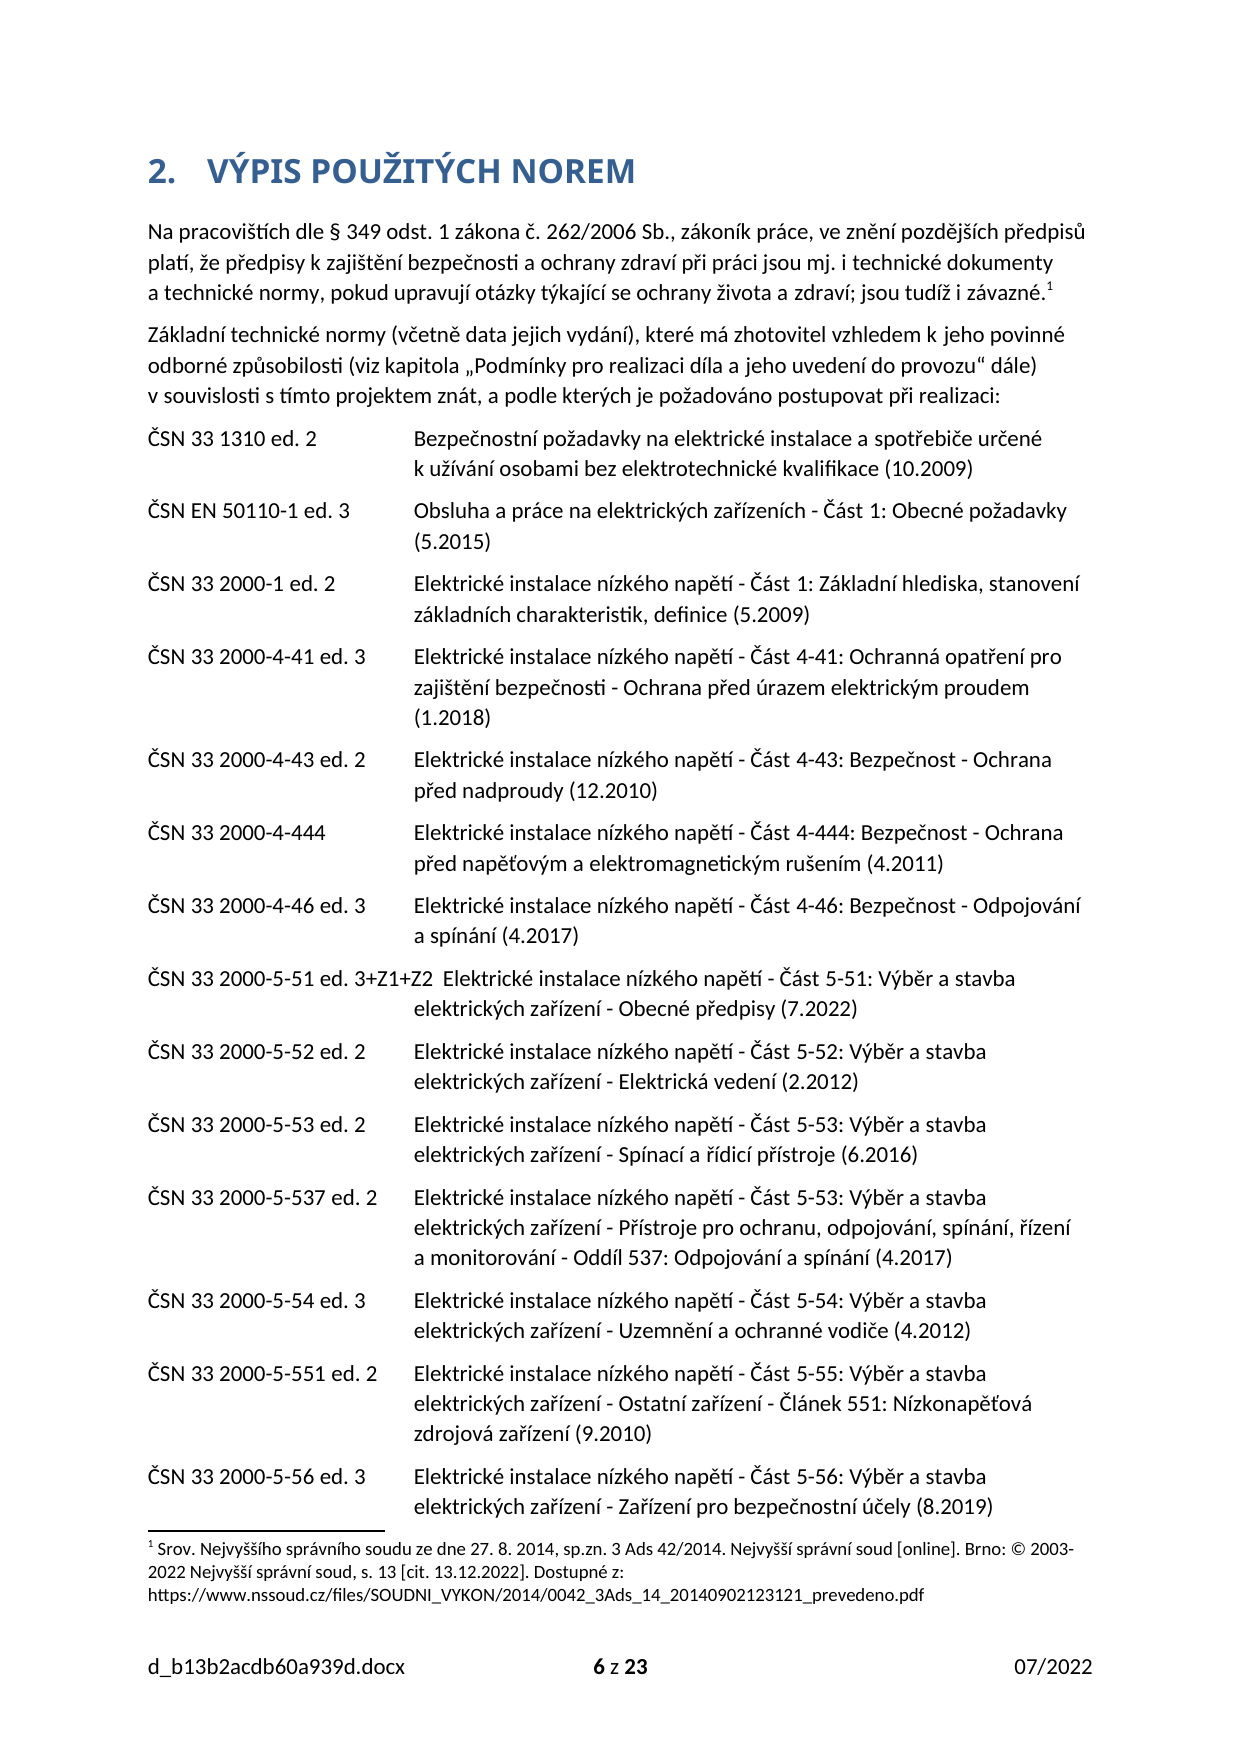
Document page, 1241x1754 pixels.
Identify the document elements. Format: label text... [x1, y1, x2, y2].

text ČSN 33 2000-4-444 Elektrické instalace nízkého napětí - Část 4-444: Bezpečnost - Ochrana před napěťovým a elektromagnetickým rušením (4.2011) [148, 818, 1092, 877]
text ČSN 33 2000-5-54 ed. 3 Elektrické instalace nízkého napětí - Část 5-54: Výběr a stavba elektrických zařízení - Uzemnění a ochranné vodiče (4.2012) [148, 1286, 1092, 1344]
text ČSN 33 2000-4-43 ed. 2 Elektrické instalace nízkého napětí - Část 4-43: Bezpečnost - Ochrana před nadproudy (12.2010) [148, 746, 1092, 804]
text ČSN 33 2000-5-56 ed. 3 Elektrické instalace nízkého napětí - Část 5-56: Výběr a stavba elektrických zařízení - Zařízení pro bezpečnostní účely (8.2019) [148, 1462, 1092, 1521]
text ČSN 33 2000-5-51 ed. 3+Z1+Z2 Elektrické instalace nízkého napětí - Část 5-51: Výběr a stavba elektrických zařízení - Obecné předpisy (7.2022) [148, 964, 1092, 1023]
text Základní technické normy (včetně data jejich vydání), které má zhotovitel vzhledem k jeho povinné odborné způsobilosti (viz kapitola „Podmínky pro realizaci díla a jeho uvedení do provozu“ dále) v souvislosti s tímto projektem znát, a podle kterých je požadováno postupovat při realizaci: [148, 321, 1092, 409]
text ČSN EN 50110-1 ed. 3 Obsluha a práce na elektrických zařízeních - Část 1: Obecné požadavky (5.2015) [148, 497, 1092, 555]
text ČSN 33 2000-4-46 ed. 3 Elektrické instalace nízkého napětí - Část 4-46: Bezpečnost - Odpojování a spínání (4.2017) [148, 891, 1092, 950]
text ČSN 33 2000-1 ed. 2 Elektrické instalace nízkého napětí - Část 1: Základní hlediska, stanovení základních charakteristik, definice (5.2009) [148, 569, 1092, 628]
text ČSN 33 1310 ed. 2 Bezpečnostní požadavky na elektrické instalace a spotřebiče určené k užívání osobami bez elektrotechnické kvalifikace (10.2009) [148, 424, 1092, 482]
text Na pracovištích dle § 349 odst. 1 zákona č. 262/2006 Sb., zákoník práce, ve znění pozdějších předpisů platí, že předpisy k zajištění bezpečnosti a ochrany zdraví při práci jsou mj. i technické dokumenty a technické normy, pokud upravují otázky týkající se ochrany života a zdraví; jsou tudíž i závazné. [148, 217, 1092, 306]
text ČSN 33 2000-4-41 ed. 3 Elektrické instalace nízkého napětí - Část 4-41: Ochranná opatření pro zajištění bezpečnosti - Ochrana před úrazem elektrickým proudem (1.2018) [148, 642, 1092, 731]
text ČSN 33 2000-5-52 ed. 2 Elektrické instalace nízkého napětí - Část 5-52: Výběr a stavba elektrických zařízení - Elektrická vedení (2.2012) [148, 1037, 1092, 1096]
text ČSN 33 2000-5-53 ed. 2 Elektrické instalace nízkého napětí - Část 5-53: Výběr a stavba elektrických zařízení - Spínací a řídicí přístroje (6.2016) [148, 1110, 1092, 1168]
text ČSN 33 2000-5-537 ed. 2 Elektrické instalace nízkého napětí - Část 5-53: Výběr a stavba elektrických zařízení - Přístroje pro ochranu, odpojování, spínání, řízení a monitorování - Oddíl 537: Odpojování a spínání (4.2017) [148, 1183, 1092, 1272]
text ČSN 33 2000-5-551 ed. 2 Elektrické instalace nízkého napětí - Část 5-55: Výběr a stavba elektrických zařízení - Ostatní zařízení - Článek 551: Nízkonapěťová zdrojová zařízení (9.2010) [148, 1359, 1092, 1448]
subtitle VÝPIS POUŽITÝCH NOREM [148, 148, 1092, 193]
